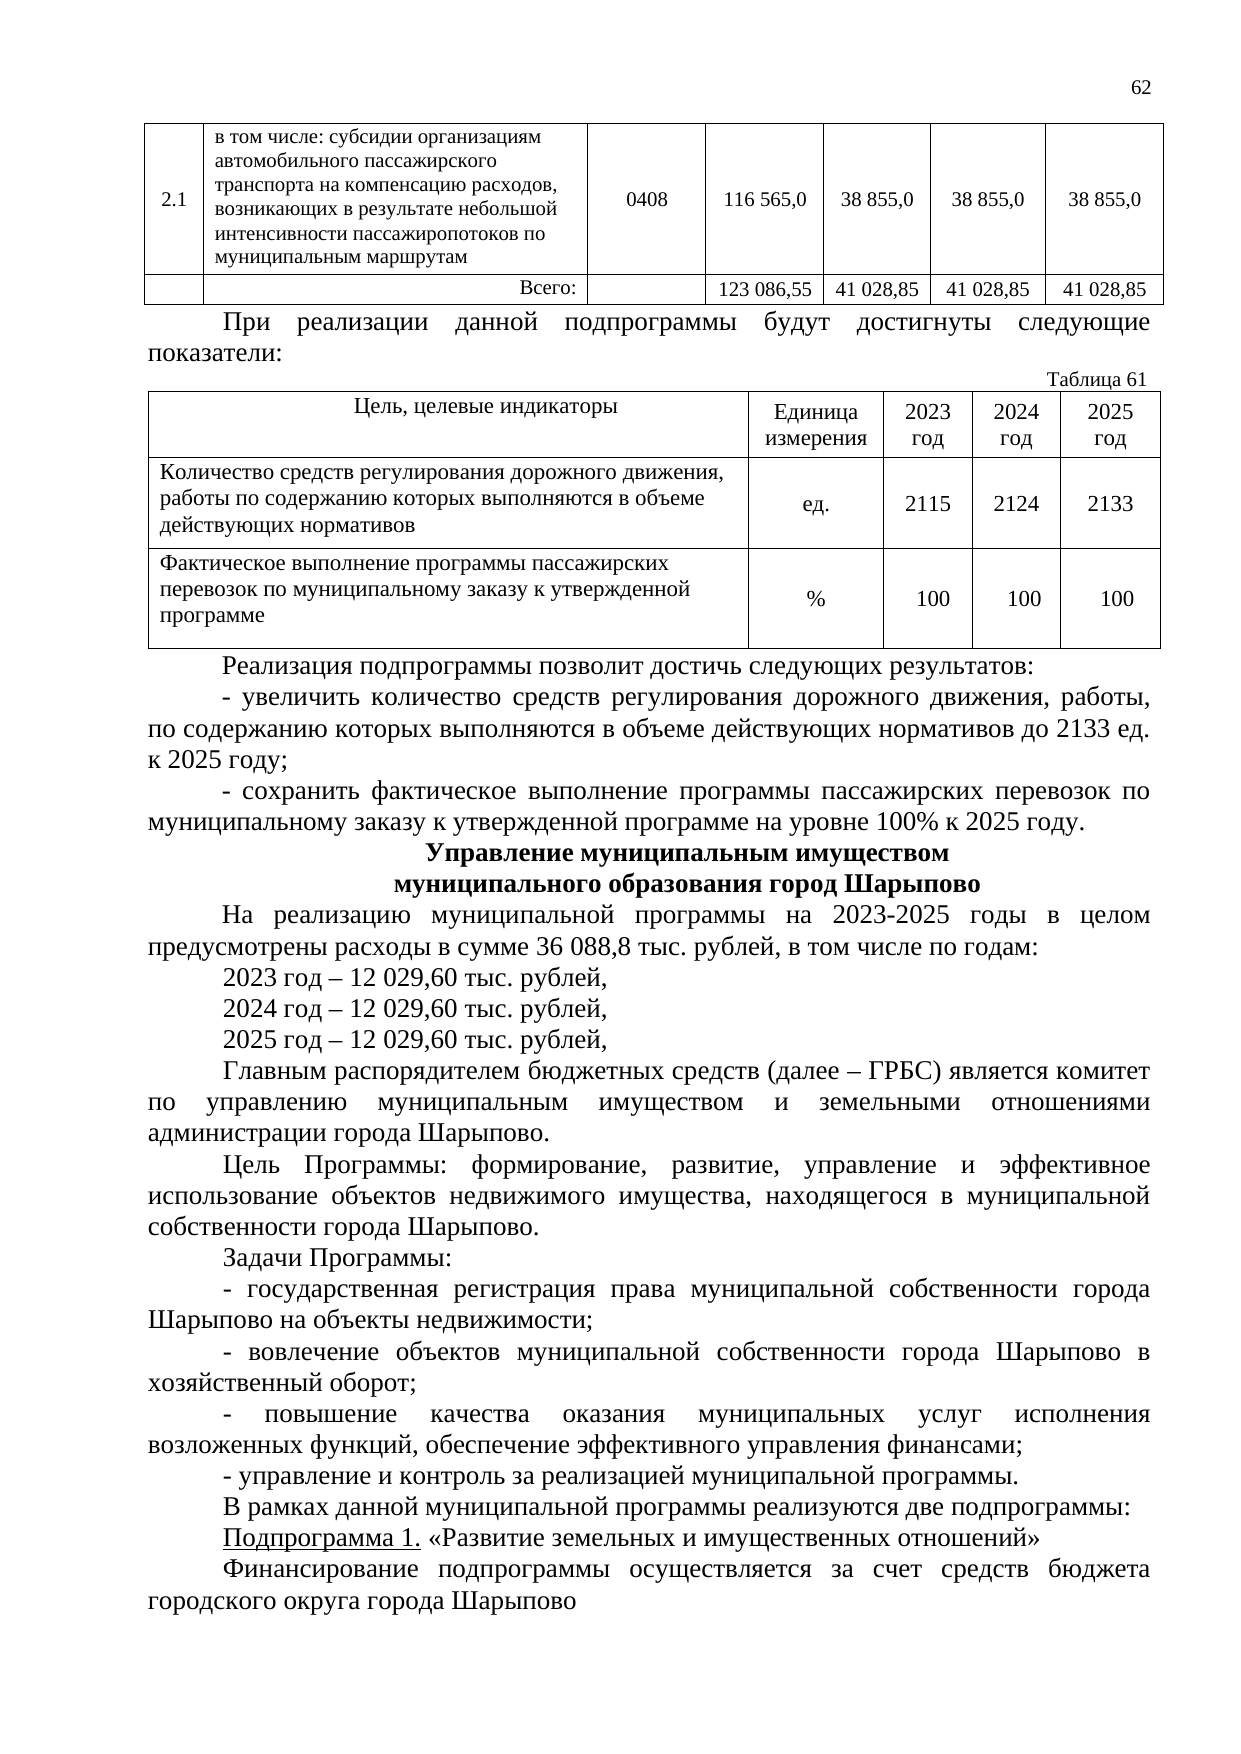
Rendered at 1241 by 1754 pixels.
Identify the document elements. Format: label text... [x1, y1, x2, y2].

text - увеличить количество средств регулирования дорожного движения, работы, по содержанию которых выполняются в объеме действующих нормативов до 2133 ед. к 2025 году; [148, 681, 1152, 774]
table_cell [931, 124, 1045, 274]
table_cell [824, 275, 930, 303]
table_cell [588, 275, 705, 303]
text При реализации данной подпрограммы будут достигнуты следующие показатели: [148, 305, 1152, 367]
text 2023 год – 12 029,60 тыс. рублей, [148, 961, 1152, 992]
text 2025 год – 12 029,60 тыс. рублей, [148, 1023, 1152, 1054]
text Финансирование подпрограммы осуществляется за счет средств бюджета городского округа города Шарыпово [148, 1553, 1152, 1615]
text Главным распорядителем бюджетных средств (далее – ГРБС) является комитет по управлению муниципальным имуществом и земельными отношениями администрации города Шарыпово. [148, 1054, 1152, 1148]
subtitle Управление муниципальным имуществом [148, 836, 1152, 867]
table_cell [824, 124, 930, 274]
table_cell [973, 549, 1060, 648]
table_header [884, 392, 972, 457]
text - государственная регистрация права муниципальной собственности города Шарыпово на объекты недвижимости; [148, 1272, 1152, 1334]
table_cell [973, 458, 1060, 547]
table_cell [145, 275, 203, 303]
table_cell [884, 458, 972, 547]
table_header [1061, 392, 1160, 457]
text Реализация подпрограммы позволит достичь следующих результатов: [148, 649, 1152, 681]
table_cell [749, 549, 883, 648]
text - вовлечение объектов муниципальной собственности города Шарыпово в хозяйственный оборот; [148, 1334, 1152, 1397]
text В рамках данной муниципальной программы реализуются две подпрограммы: [148, 1490, 1152, 1521]
text - сохранить фактическое выполнение программы пассажирских перевозок по муниципальному заказу к утвержденной программе на уровне 100% к 2025 году. [148, 774, 1152, 836]
text Задачи Программы: [148, 1241, 1152, 1272]
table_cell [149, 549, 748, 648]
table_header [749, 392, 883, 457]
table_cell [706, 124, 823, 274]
text - управление и контроль за реализацией муниципальной программы. [148, 1459, 1152, 1490]
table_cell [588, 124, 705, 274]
subtitle муниципального образования город Шарыпово [148, 867, 1152, 898]
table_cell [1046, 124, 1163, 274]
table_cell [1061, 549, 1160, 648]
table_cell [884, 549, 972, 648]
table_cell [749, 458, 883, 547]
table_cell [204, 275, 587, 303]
text Цель Программы: формирование, развитие, управление и эффективное использование объектов недвижимого имущества, находящегося в муниципальной собственности города Шарыпово. [148, 1148, 1152, 1241]
text - повышение качества оказания муниципальных услуг исполнения возложенных функций, обеспечение эффективного управления финансами; [148, 1397, 1152, 1459]
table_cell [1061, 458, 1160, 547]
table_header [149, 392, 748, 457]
text Таблица 61 [148, 367, 1152, 391]
text На реализацию муниципальной программы на 2023-2025 годы в целом предусмотрены расходы в сумме 36 088,8 тыс. рублей, в том числе по годам: [148, 898, 1152, 961]
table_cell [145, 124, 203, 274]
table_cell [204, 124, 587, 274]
text 2024 год – 12 029,60 тыс. рублей, [148, 992, 1152, 1023]
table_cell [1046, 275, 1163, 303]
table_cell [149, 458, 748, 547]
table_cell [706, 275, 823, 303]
text Подпрограмма 1. «Развитие земельных и имущественных отношений» [148, 1521, 1152, 1553]
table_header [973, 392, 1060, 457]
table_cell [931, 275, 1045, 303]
